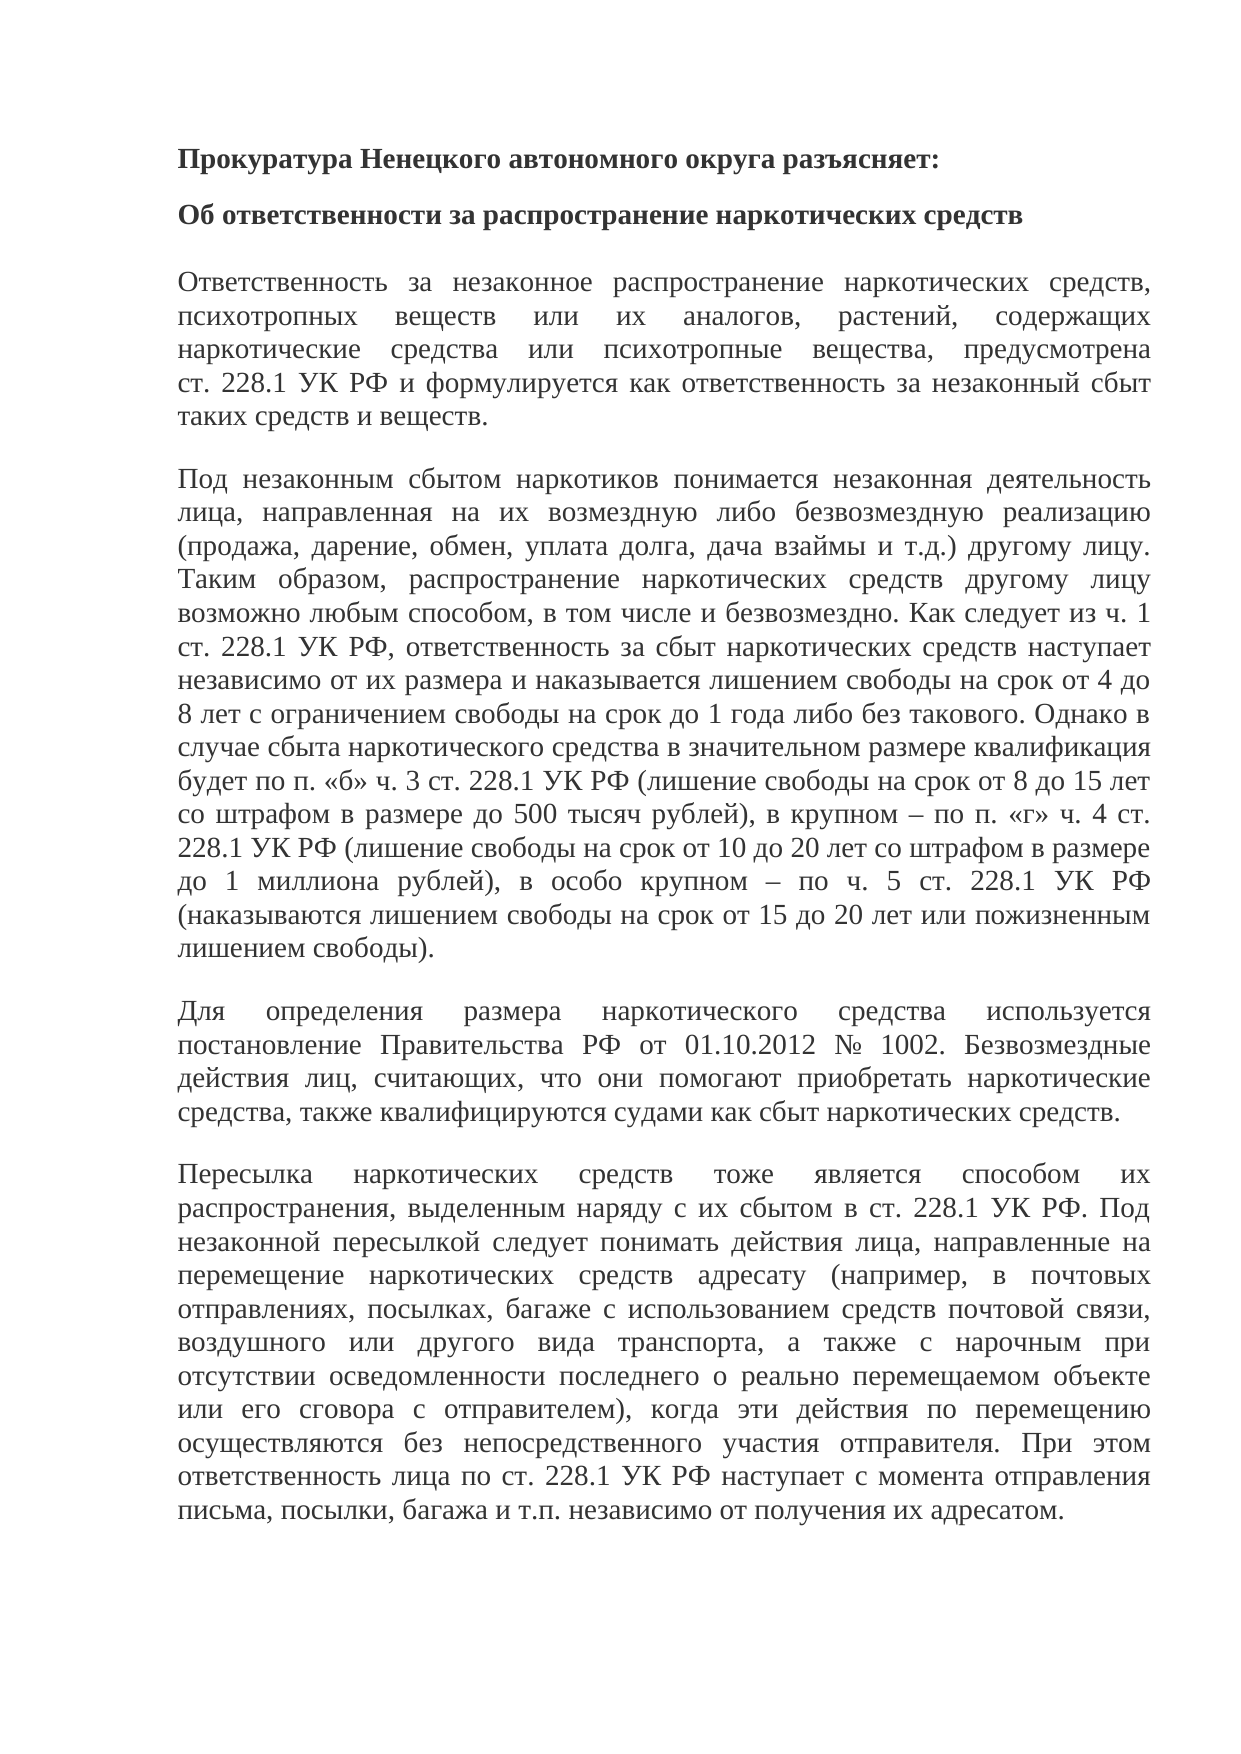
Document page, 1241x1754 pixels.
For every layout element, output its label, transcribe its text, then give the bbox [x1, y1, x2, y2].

text Ответственность за незаконное распространение наркотических средств, психотропных веществ или их аналогов, растений, содержащих наркотические средства или психотропные вещества, предусмотрена ст. 228.1 УК РФ и формулируется как ответственность за незаконный сбыт таких средств и веществ. [177, 264, 1152, 432]
text Об ответственности за распространение наркотических средств [177, 174, 1152, 231]
text Для определения размера наркотического средства используется постановление Правительства РФ от 01.10.2012 № 1002. Безвозмездные действия лиц, считающих, что они помогают приобретать наркотические средства, также квалифицируются судами как сбыт наркотических средств. [177, 993, 1152, 1127]
text Пересылка наркотических средств тоже является способом их распространения, выделенным наряду с их сбытом в ст. 228.1 УК РФ. Под незаконной пересылкой следует понимать действия лица, направленные на перемещение наркотических средств адресату (например, в почтовых отправлениях, посылках, багаже с использованием средств почтовой связи, воздушного или другого вида транспорта, а также с нарочным при отсутствии осведомленности последнего о реально перемещаемом объекте или его сговора с отправителем), когда эти действия по перемещению осуществляются без непосредственного участия отправителя. При этом ответственность лица по ст. 228.1 УК РФ наступает с момента отправления письма, посылки, багажа и т.п. независимо от получения их адресатом. [177, 1157, 1152, 1526]
text Под незаконным сбытом наркотиков понимается незаконная деятельность лица, направленная на их возмездную либо безвозмездную реализацию (продажа, дарение, обмен, уплата долга, дача взаймы и т.д.) другому лицу. Таким образом, распространение наркотических средств другому лицу возможно любым способом, в том числе и безвозмездно. Как следует из ч. 1 ст. 228.1 УК РФ, ответственность за сбыт наркотических средств наступает независимо от их размера и наказывается лишением свободы на срок от 4 до 8 лет с ограничением свободы на срок до 1 года либо без такового. Однако в случае сбыта наркотического средства в значительном размере квалификация будет по п. «б» ч. 3 ст. 228.1 УК РФ (лишение свободы на срок от 8 до 15 лет со штрафом в размере до 500 тысяч рублей), в крупном – по п. «г» ч. 4 ст. 228.1 УК РФ (лишение свободы на срок от 10 до 20 лет со штрафом в размере до 1 миллиона рублей), в особо крупном – по ч. 5 ст. 228.1 УК РФ (наказываются лишением свободы на срок от 15 до 20 лет или пожизненным лишением свободы). [177, 461, 1152, 964]
text Прокуратура Ненецкого автономного округа разъясняет: [177, 118, 1152, 174]
